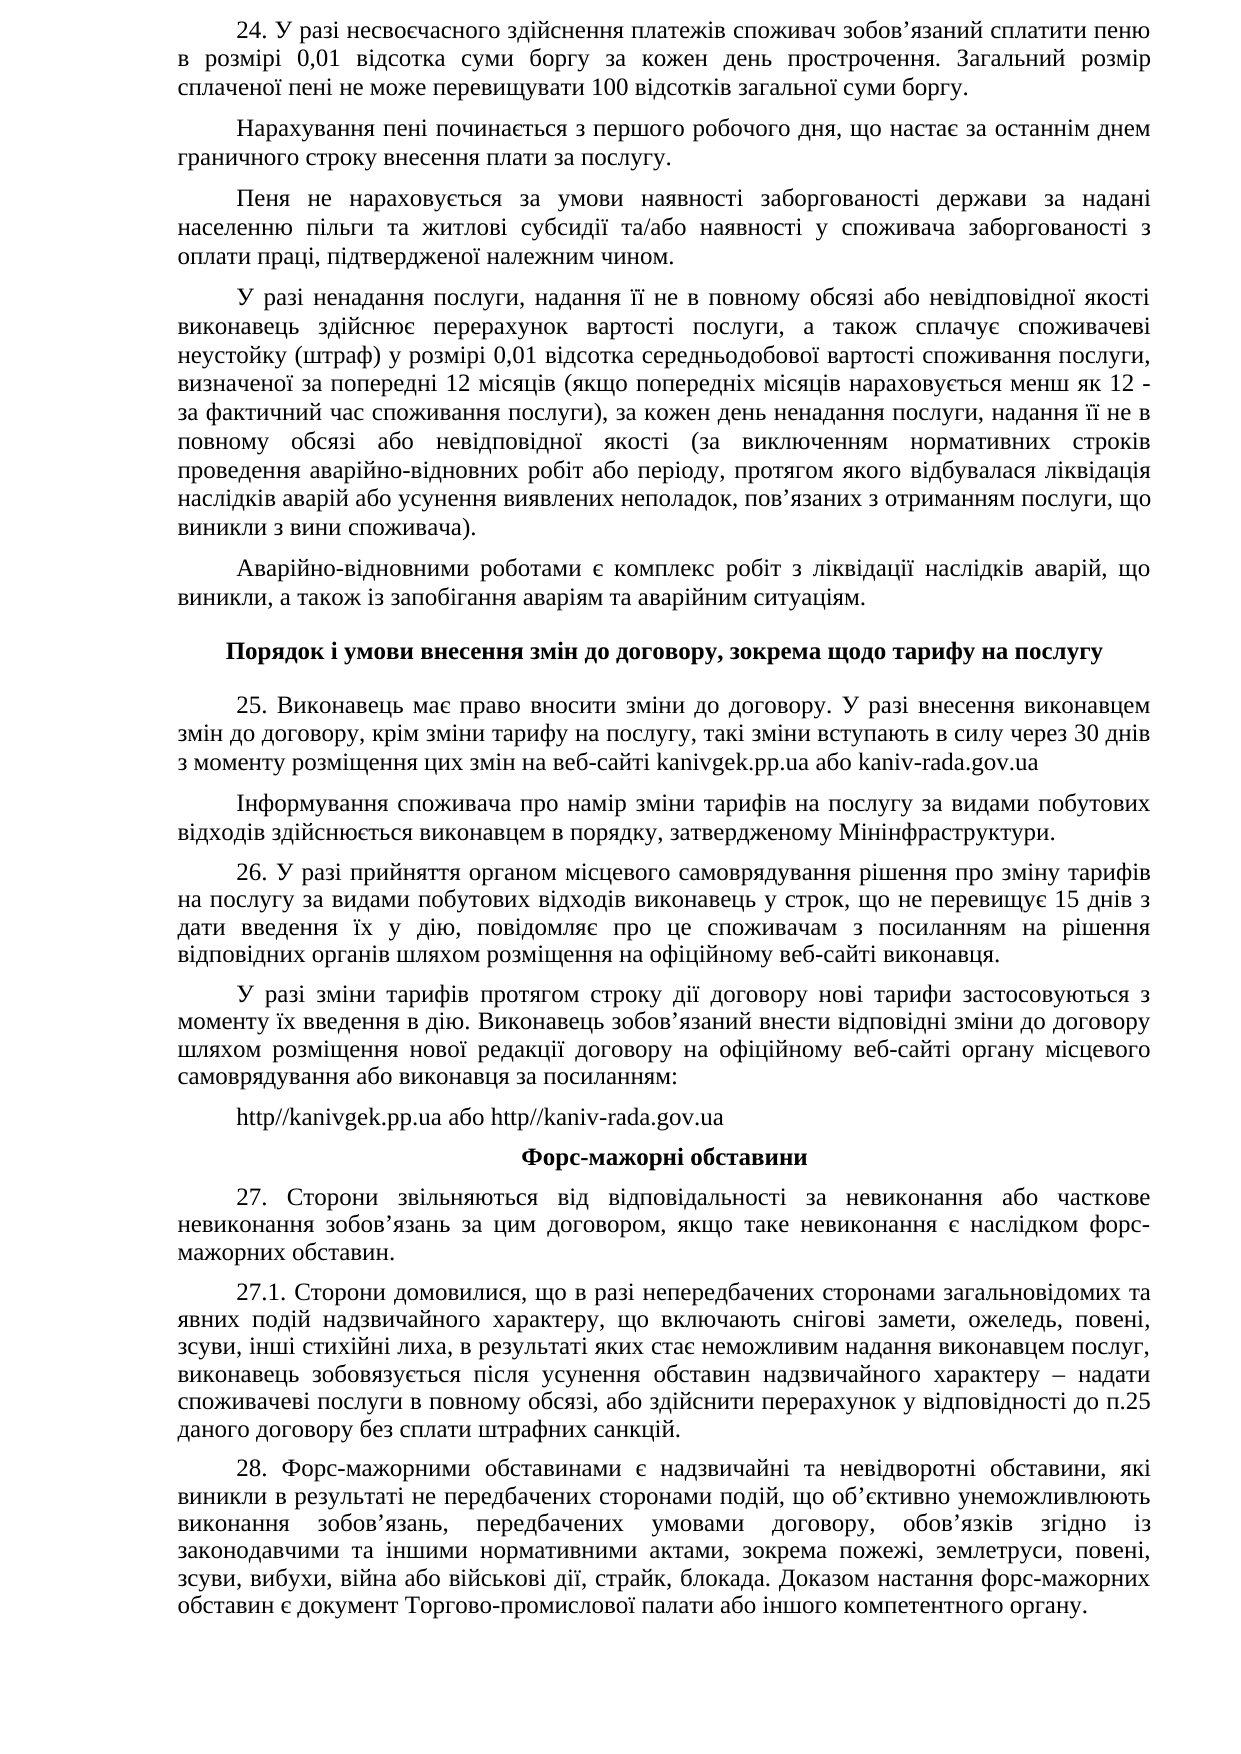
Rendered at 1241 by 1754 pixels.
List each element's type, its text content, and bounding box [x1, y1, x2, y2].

text У разі ненадання послуги, надання її не в повному обсязі або невідповідної якості виконавець здійснює перерахунок вартості послуги, а також сплачує споживачеві неустойку (штраф) у розмірі 0,01 відсотка середньодобової вартості споживання послуги, визначеної за попередні 12 місяців (якщо попередніх місяців нараховується менш як 12 - за фактичний час споживання послуги), за кожен день ненадання послуги, надання її не в повному обсязі або невідповідної якості (за виключенням нормативних строків проведення аварійно-відновних робіт або періоду, протягом якого відбувалася ліквідація наслідків аварій або усунення виявлених неполадок, пов’язаних з отриманням послуги, що виникли з вини споживача). [177, 282, 1152, 541]
text Пеня не нараховується за умови наявності заборгованості держави за надані населенню пільги та житлові субсидії та/або наявності у споживача заборгованості з оплати праці, підтвердженої належним чином. [177, 183, 1152, 270]
text Аварійно-відновними роботами є комплекс робіт з ліквідації наслідків аварій, що виникли, а також із запобігання аваріям та аварійним ситуаціям. [177, 553, 1152, 611]
text Порядок і умови внесення змін до договору, зокрема щодо тарифу на послугу [177, 636, 1152, 665]
text 28. Форс-мажорними обставинами є надзвичайні та невідворотні обставини, які виникли в результаті не передбачених сторонами подій, що об’єктивно унеможливлюють виконання зобов’язань, передбачених умовами договору, обов’язків згідно із законодавчими та іншими нормативними актами, зокрема пожежі, землетруси, повені, зсуви, вибухи, війна або військові дії, страйк, блокада. Доказом настання форс-мажорних обставин є документ Торгово-промислової палати або іншого компетентного органу. [177, 1455, 1152, 1619]
text Форс-мажорні обставини [177, 1144, 1152, 1171]
text У разі зміни тарифів протягом строку дії договору нові тарифи застосовуються з моменту їх введення в дію. Виконавець зобов’язаний внести відповідні зміни до договору шляхом розміщення нової редакції договору на офіційному веб-сайті органу місцевого самоврядування або виконавця за посиланням: [177, 981, 1152, 1090]
text http//kanivgek.pp.ua або http//kaniv-rada.gov.ua [177, 1102, 1152, 1131]
text 26. У разі прийняття органом місцевого самоврядування рішення про зміну тарифів на послугу за видами побутових відходів виконавець у строк, що не перевищує 15 днів з дати введення їх у дію, повідомляє про це споживачам з посиланням на рішення відповідних органів шляхом розміщення на офіційному веб-сайті виконавця. [177, 858, 1152, 968]
text 24. У разі несвоєчасного здійснення платежів споживач зобов’язаний сплатити пеню в розмірі 0,01 відсотка суми боргу за кожен день прострочення. Загальний розмір сплаченої пені не може перевищувати 100 відсотків загальної суми боргу. [177, 15, 1152, 101]
text 25. Виконавець має право вносити зміни до договору. У разі внесення виконавцем змін до договору, крім зміни тарифу на послугу, такі зміни вступають в силу через 30 днів з моменту розміщення цих змін на веб-сайті kanivgek.pp.ua або kaniv-rada.gov.ua [177, 690, 1152, 776]
text Інформування споживача про намір зміни тарифів на послугу за видами побутових відходів здійснюється виконавцем в порядку, затвердженому Мінінфраструктури. [177, 788, 1152, 846]
text 27.1. Сторони домовилися, що в разі непередбачених сторонами загальновідомих та явних подій надзвичайного характеру, що включають снігові замети, ожеледь, повені, зсуви, інші стихійні лиха, в результаті яких стає неможливим надання виконавцем послуг, виконавець зобовязується після усунення обставин надзвичайного характеру – надати споживачеві послуги в повному обсязі, або здійснити перерахунок у відповідності до п.25 даного договору без сплати штрафних санкцій. [177, 1278, 1152, 1442]
text 27. Сторони звільняються від відповідальності за невиконання або часткове невиконання зобов’язань за цим договором, якщо таке невиконання є наслідком форс-мажорних обставин. [177, 1183, 1152, 1266]
text Нарахування пені починається з першого робочого дня, що настає за останнім днем граничного строку внесення плати за послугу. [177, 113, 1152, 171]
